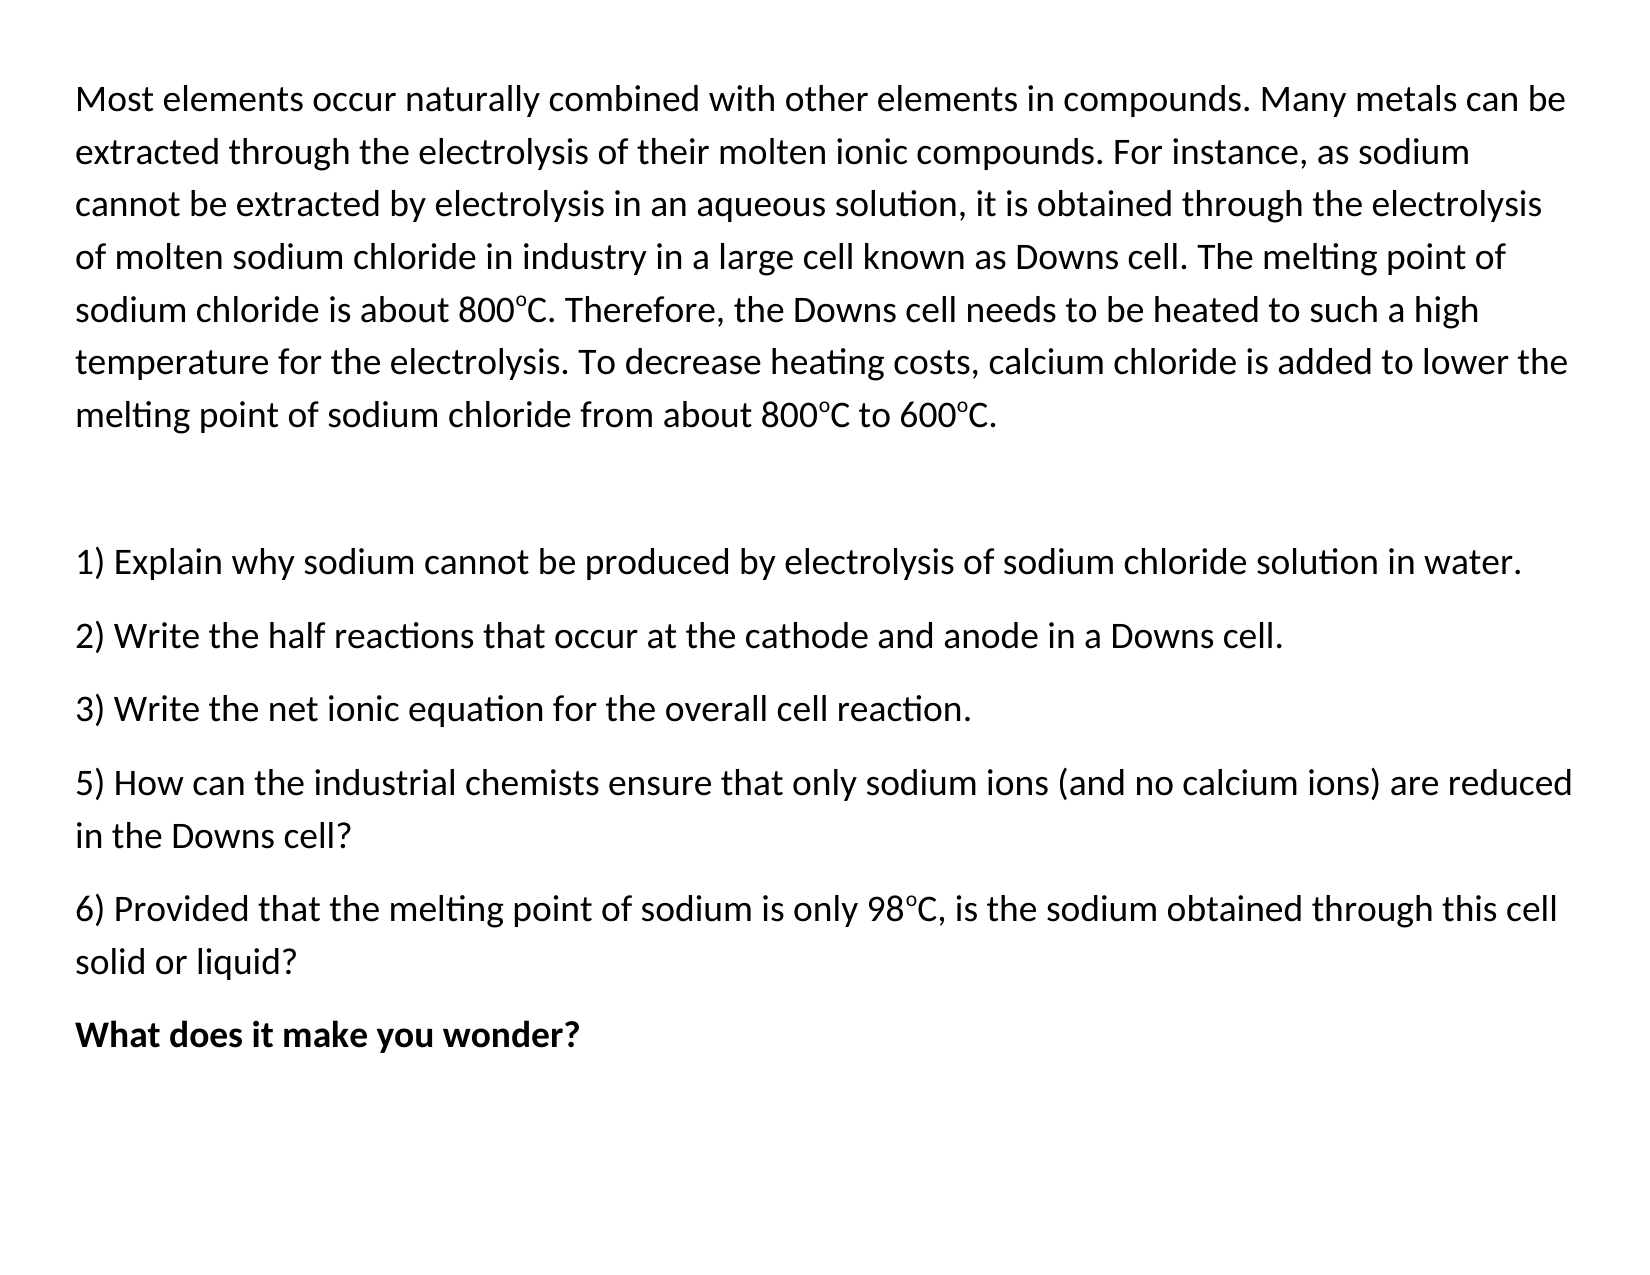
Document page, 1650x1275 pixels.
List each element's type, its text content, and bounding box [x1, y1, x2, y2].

text 6) Provided that the melting point of sodium is only 98oC, is the sodium obtained through this cell solid or liquid? [75, 885, 1575, 984]
text 5) How can the industrial chemists ensure that only sodium ions (and no calcium ions) are reduced in the Downs cell? [75, 759, 1575, 857]
text 2) Write the half reactions that occur at the cathode and anode in a Downs cell. [75, 612, 1575, 658]
text Most elements occur naturally combined with other elements in compounds. Many metals can be extracted through the electrolysis of their molten ionic compounds. For instance, as sodium cannot be extracted by electrolysis in an aqueous solution, it is obtained through the electrolysis of molten sodium chloride in industry in a large cell known as Downs cell. The melting point of sodium chloride is about 800oC. Therefore, the Downs cell needs to be heated to such a high temperature for the electrolysis. To decrease heating costs, calcium chloride is added to lower the melting point of sodium chloride from about 800oC to 600oC. [75, 75, 1575, 437]
text What does it make you wonder? [75, 1011, 1575, 1057]
text 3) Write the net ionic equation for the overall cell reaction. [75, 685, 1575, 731]
text 1) Explain why sodium cannot be produced by electrolysis of sodium chloride solution in water. [75, 538, 1575, 584]
